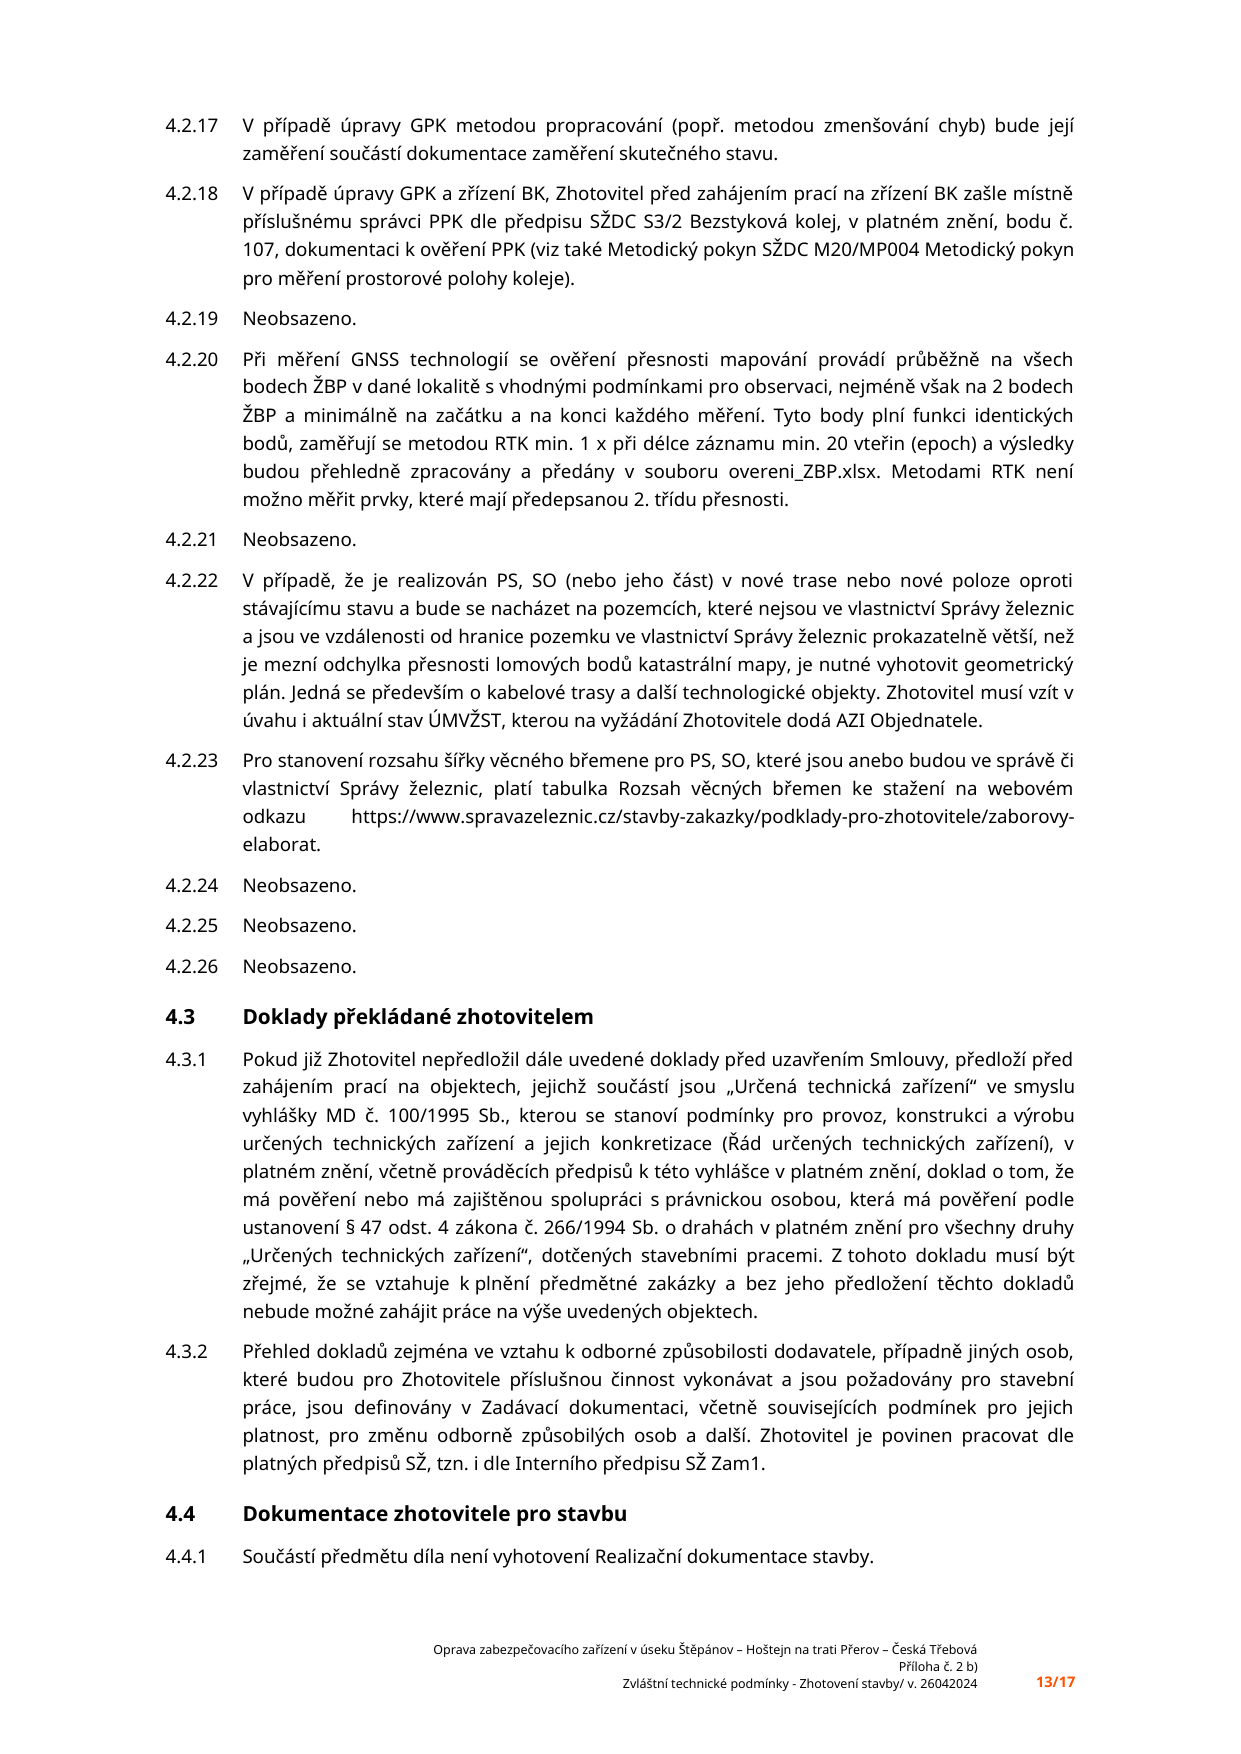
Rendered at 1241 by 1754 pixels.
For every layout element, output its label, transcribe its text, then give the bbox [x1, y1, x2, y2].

text Součástí předmětu díla není vyhotovení Realizační dokumentace stavby. [165, 1543, 1075, 1569]
text Dokumentace zhotovitele pro stavbu [165, 1499, 1075, 1528]
text Neobsazeno. [165, 913, 1075, 938]
list V případě úpravy GPK a zřízení BK, Zhotovitel před zahájením prací na zřízení BK zašle místně příslušnému správci PPK dle předpisu SŽDC S3/2 Bezstyková kolej, v platném znění, bodu č. 107, dokumentaci k ověření PPK (viz také Metodický pokyn SŽDC M20/MP004 Metodický pokyn pro měření prostorové polohy koleje). [165, 181, 1075, 290]
list V případě úpravy GPK metodou propracování (popř. metodou zmenšování chyb) bude její zaměření součástí dokumentace zaměření skutečného stavu. [165, 112, 1075, 166]
text Doklady překládané zhotovitelem [165, 1002, 1075, 1031]
list Při měření GNSS technologií se ověření přesnosti mapování provádí průběžně na všech bodech ŽBP v dané lokalitě s vhodnými podmínkami pro observaci, nejméně však na 2 bodech ŽBP a minimálně na začátku a na konci každého měření. Tyto body plní funkci identických bodů, zaměřují se metodou RTK min. 1 x při délce záznamu min. 20 vteřin (epoch) a výsledky budou přehledně zpracovány a předány v souboru overeni_ZBP.xlsx. Metodami RTK není možno měřit prvky, které mají předepsanou 2. třídu přesnosti. [165, 346, 1075, 511]
list Neobsazeno. [165, 526, 1075, 552]
list V případě, že je realizován PS, SO (nebo jeho část) v nové trase nebo nové poloze oproti stávajícímu stavu a bude se nacházet na pozemcích, které nejsou ve vlastnictví Správy železnic a jsou ve vzdálenosti od hranice pozemku ve vlastnictví Správy železnic prokazatelně větší, než je mezní odchylka přesnosti lomových bodů katastrální mapy, je nutné vyhotovit geometrický plán. Jedná se především o kabelové trasy a další technologické objekty. Zhotovitel musí vzít v úvahu i aktuální stav ÚMVŽST, kterou na vyžádání Zhotovitele dodá AZI Objednatele. [165, 567, 1075, 733]
list Neobsazeno. [165, 305, 1075, 331]
text Pokud již Zhotovitel nepředložil dále uvedené doklady před uzavřením Smlouvy, předloží před zahájením prací na objektech, jejichž součástí jsou „Určená technická zařízení“ ve smyslu vyhlášky MD č. 100/1995 Sb., kterou se stanoví podmínky pro provoz, konstrukci a výrobu určených technických zařízení a jejich konkretizace (Řád určených technických zařízení), v platném znění, včetně prováděcích předpisů k této vyhlášce v platném znění, doklad o tom, že má pověření nebo má zajištěnou spolupráci s právnickou osobou, která má pověření podle ustanovení § 47 odst. 4 zákona č. 266/1994 Sb. o drahách v platném znění pro všechny druhy „Určených technických zařízení“, dotčených stavebními pracemi. Z tohoto dokladu musí být zřejmé, že se vztahuje k plnění předmětné zakázky a bez jeho předložení těchto dokladů nebude možné zahájit práce na výše uvedených objektech. [165, 1046, 1075, 1323]
list Pro stanovení rozsahu šířky věcného břemene pro PS, SO, které jsou anebo budou ve správě či vlastnictví Správy železnic, platí tabulka Rozsah věcných břemen ke stažení na webovém odkazu https://www.spravazeleznic.cz/stavby-zakazky/podklady-pro-zhotovitele/zaborovy-elaborat. [165, 748, 1075, 857]
text Přehled dokladů zejména ve vztahu k odborné způsobilosti dodavatele, případně jiných osob, které budou pro Zhotovitele příslušnou činnost vykonávat a jsou požadovány pro stavební práce, jsou definovány v Zadávací dokumentaci, včetně souvisejících podmínek pro jejich platnost, pro změnu odborně způsobilých osob a další. Zhotovitel je povinen pracovat dle platných předpisů SŽ, tzn. i dle Interního předpisu SŽ Zam1. [165, 1338, 1075, 1476]
text Neobsazeno. [165, 953, 1075, 979]
list Neobsazeno. [165, 872, 1075, 898]
